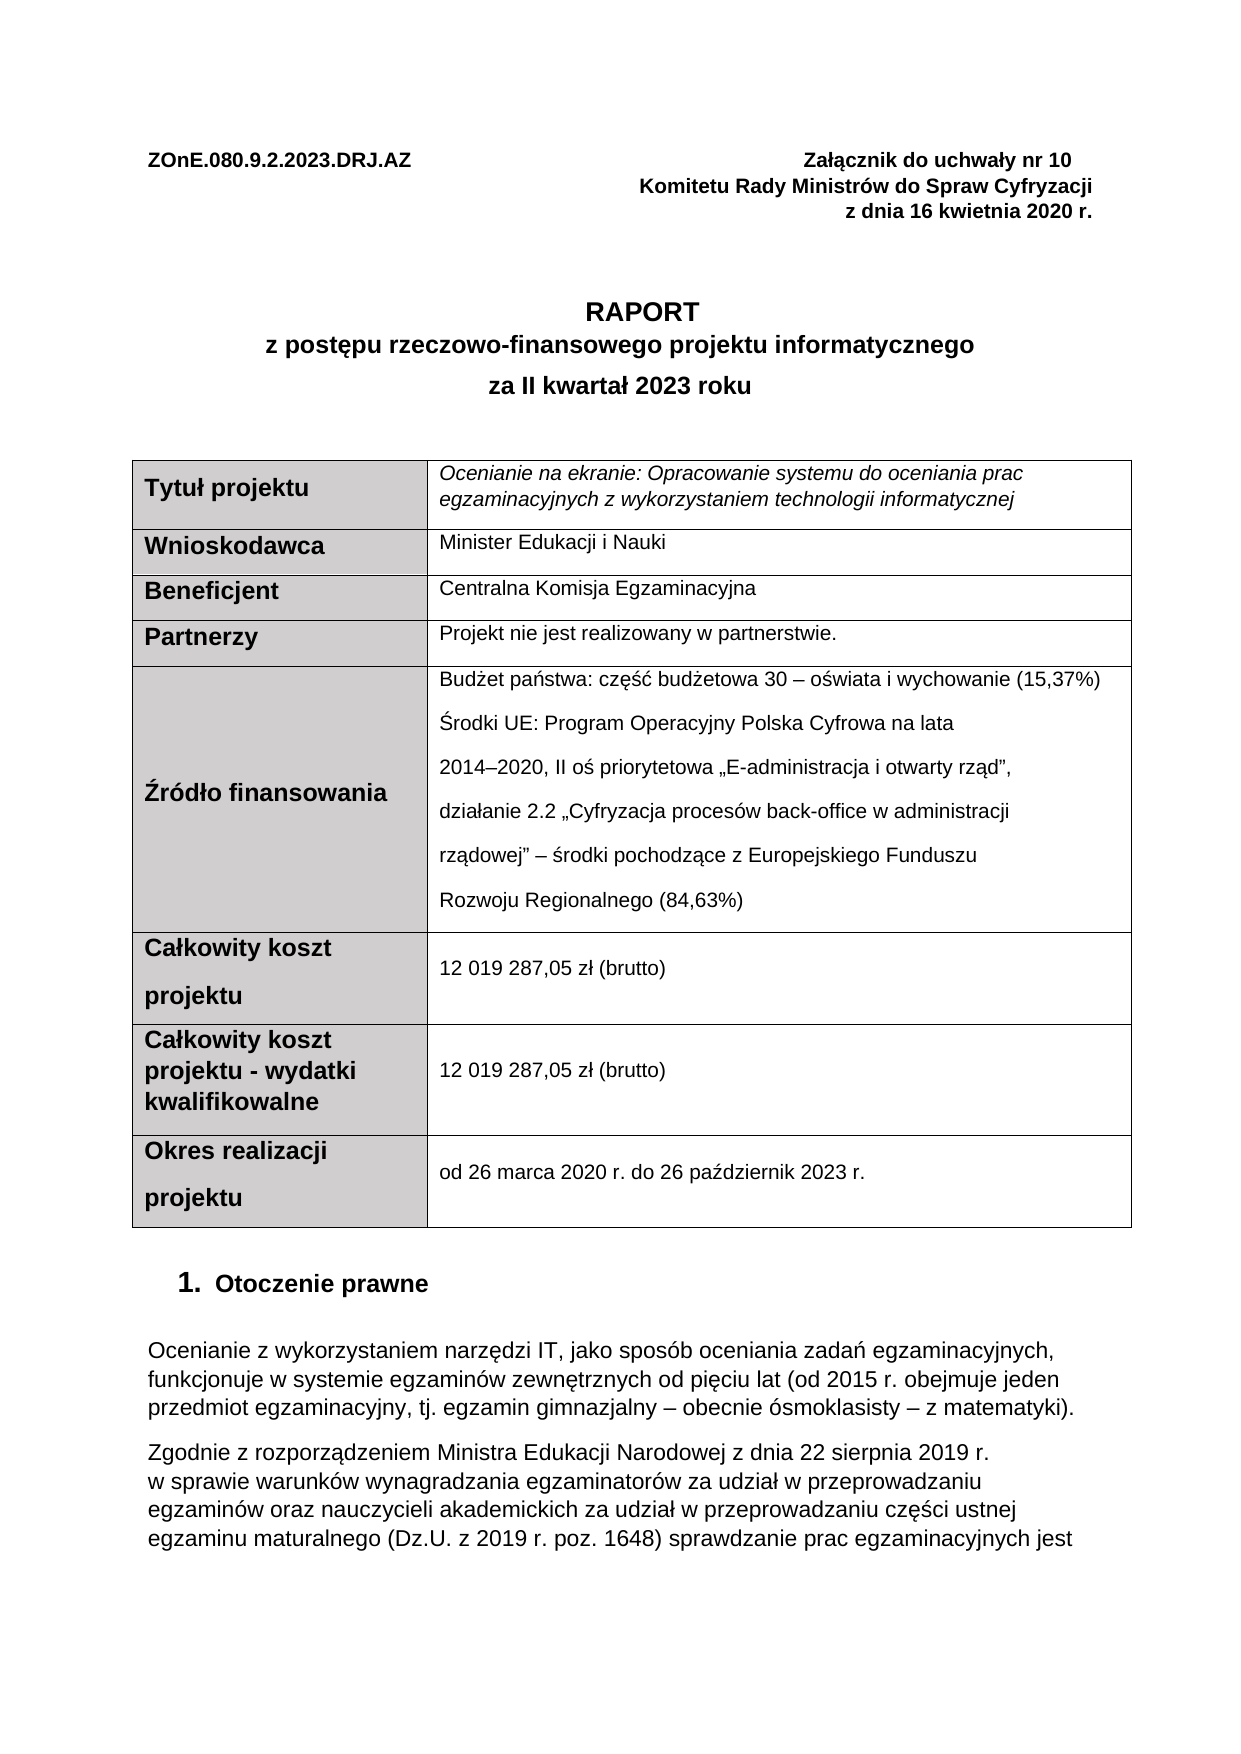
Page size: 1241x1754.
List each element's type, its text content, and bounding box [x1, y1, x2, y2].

subtitle Otoczenie prawne [177, 1265, 1063, 1299]
table_header Ocenianie na ekranie: Opracowanie systemu do oceniania prac egzaminacyjnych z wykorzystaniem technologii informatycznej [428, 461, 1131, 529]
table_cell Minister Edukacji i Nauki [428, 530, 1131, 574]
table_cell Całkowity koszt projektu - wydatki kwalifikowalne [133, 1025, 427, 1135]
table_cell Całkowity koszt projektu [133, 933, 427, 1024]
table_cell Wnioskodawca [133, 530, 427, 574]
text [148, 1439, 1093, 1551]
table_cell Okres realizacji projektu [133, 1136, 427, 1227]
table_cell Budżet państwa: część budżetowa 30 – oświata i wychowanie (15,37%) Środki UE: Program Operacyjny Polska Cyfrowa na lata 2014–2020, II oś priorytetowa „E-administracja i otwarty rząd”, działanie 2.2 „Cyfryzacja procesów back-office w administracji rządowej” – środki pochodzące z Europejskiego Funduszu Rozwoju Regionalnego (84,63%) [428, 667, 1131, 932]
subtitle z postępu rzeczowo-finansowego projektu informatycznego [148, 330, 1093, 359]
table_cell od 26 marca 2020 r. do 26 październik 2023 r. [428, 1136, 1131, 1227]
table_cell Partnerzy [133, 621, 427, 666]
text RAPORT [148, 296, 1093, 328]
text Ocenianie z wykorzystaniem narzędzi IT, jako sposób oceniania zadań egzaminacyjnych, funkcjonuje w systemie egzaminów zewnętrznych od pięciu lat (od 2015 r. obejmuje jeden przedmiot egzaminacyjny, tj. egzamin gimnazjalny – obecnie ósmoklasisty – z matematyki). [148, 1337, 1093, 1421]
table_cell Projekt nie jest realizowany w partnerstwie. [428, 621, 1131, 666]
table_cell Źródło finansowania [133, 667, 427, 932]
table_cell 12 019 287,05 zł (brutto) [428, 933, 1131, 1024]
table_cell Centralna Komisja Egzaminacyjna [428, 576, 1131, 620]
table_header Tytuł projektu [133, 461, 427, 529]
table_cell 12 019 287,05 zł (brutto) [428, 1025, 1131, 1135]
subtitle za II kwartał 2023 roku [148, 371, 1093, 400]
text z dnia 16 kwietnia 2020 r. [148, 199, 1093, 223]
text ZOnE.080.9.2.2023.DRJ.AZ Załącznik do uchwały nr 10 [148, 148, 1093, 172]
table_cell Beneficjent [133, 576, 427, 620]
text Komitetu Rady Ministrów do Spraw Cyfryzacji [148, 173, 1093, 197]
